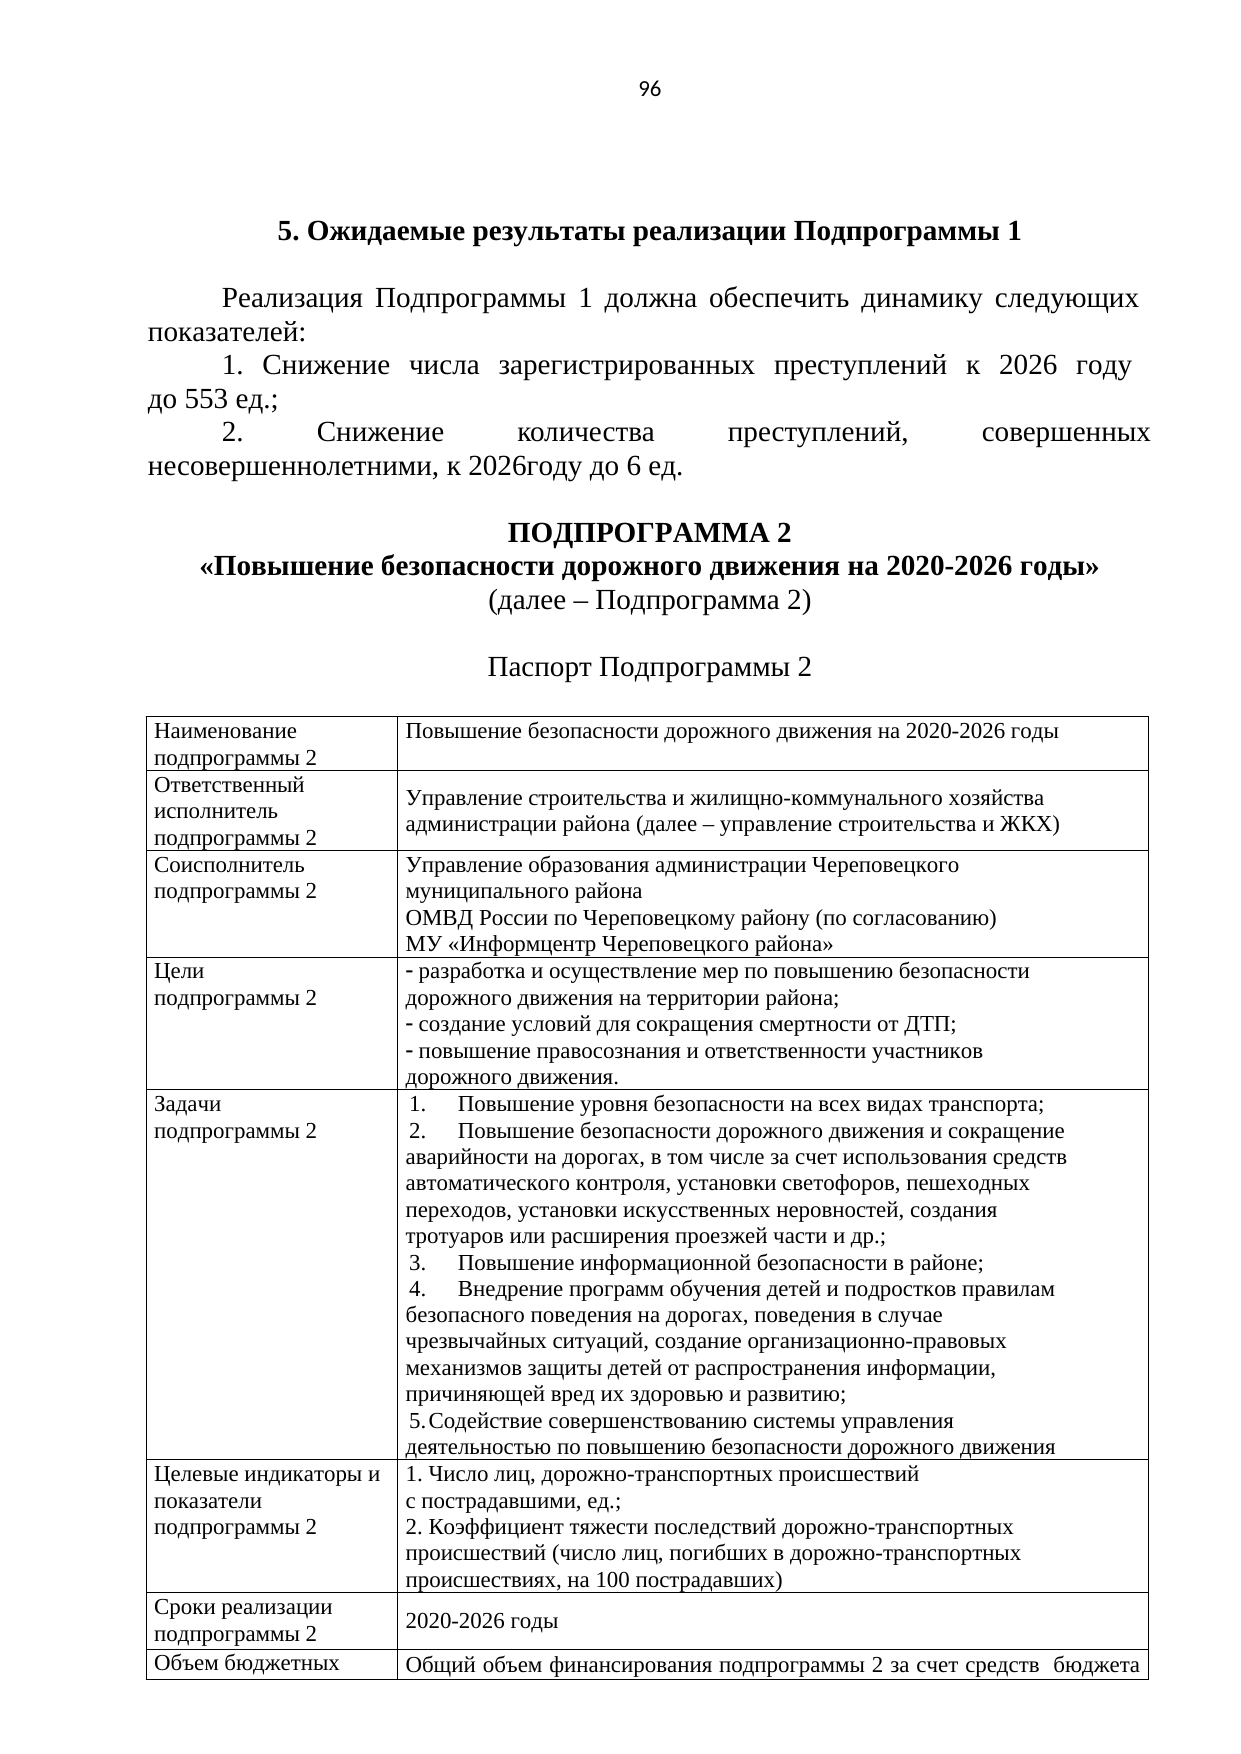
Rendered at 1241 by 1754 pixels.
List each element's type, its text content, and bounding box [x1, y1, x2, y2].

title 5. Ожидаемые результаты реализации Подпрограммы 1 [148, 213, 1152, 247]
title ПОДПРОГРАММА 2 [148, 515, 1152, 548]
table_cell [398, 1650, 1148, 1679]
title 2. Снижение количества преступлений, совершенных несовершеннолетними, к 2026году до 6 ед. [148, 414, 1152, 481]
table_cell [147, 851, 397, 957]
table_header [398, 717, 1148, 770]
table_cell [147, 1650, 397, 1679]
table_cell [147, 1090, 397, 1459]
title Реализация Подпрограммы 1 должна обеспечить динамику следующих показателей: [148, 280, 1152, 347]
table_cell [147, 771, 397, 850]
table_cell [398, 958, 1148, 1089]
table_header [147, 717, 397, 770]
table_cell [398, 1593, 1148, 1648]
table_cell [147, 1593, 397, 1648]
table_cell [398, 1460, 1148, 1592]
text 1. Снижение числа зарегистрированных преступлений к 2026 году до 553 ед.; [148, 347, 1152, 414]
text «Повышение безопасности дорожного движения на 2020-2026 годы» [148, 548, 1152, 582]
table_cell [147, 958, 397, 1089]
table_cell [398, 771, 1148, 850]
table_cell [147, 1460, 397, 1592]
text (далее – Подпрограмма 2) [148, 582, 1152, 616]
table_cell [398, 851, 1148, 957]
text Паспорт Подпрограммы 2 [148, 649, 1152, 683]
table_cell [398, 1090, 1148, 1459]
